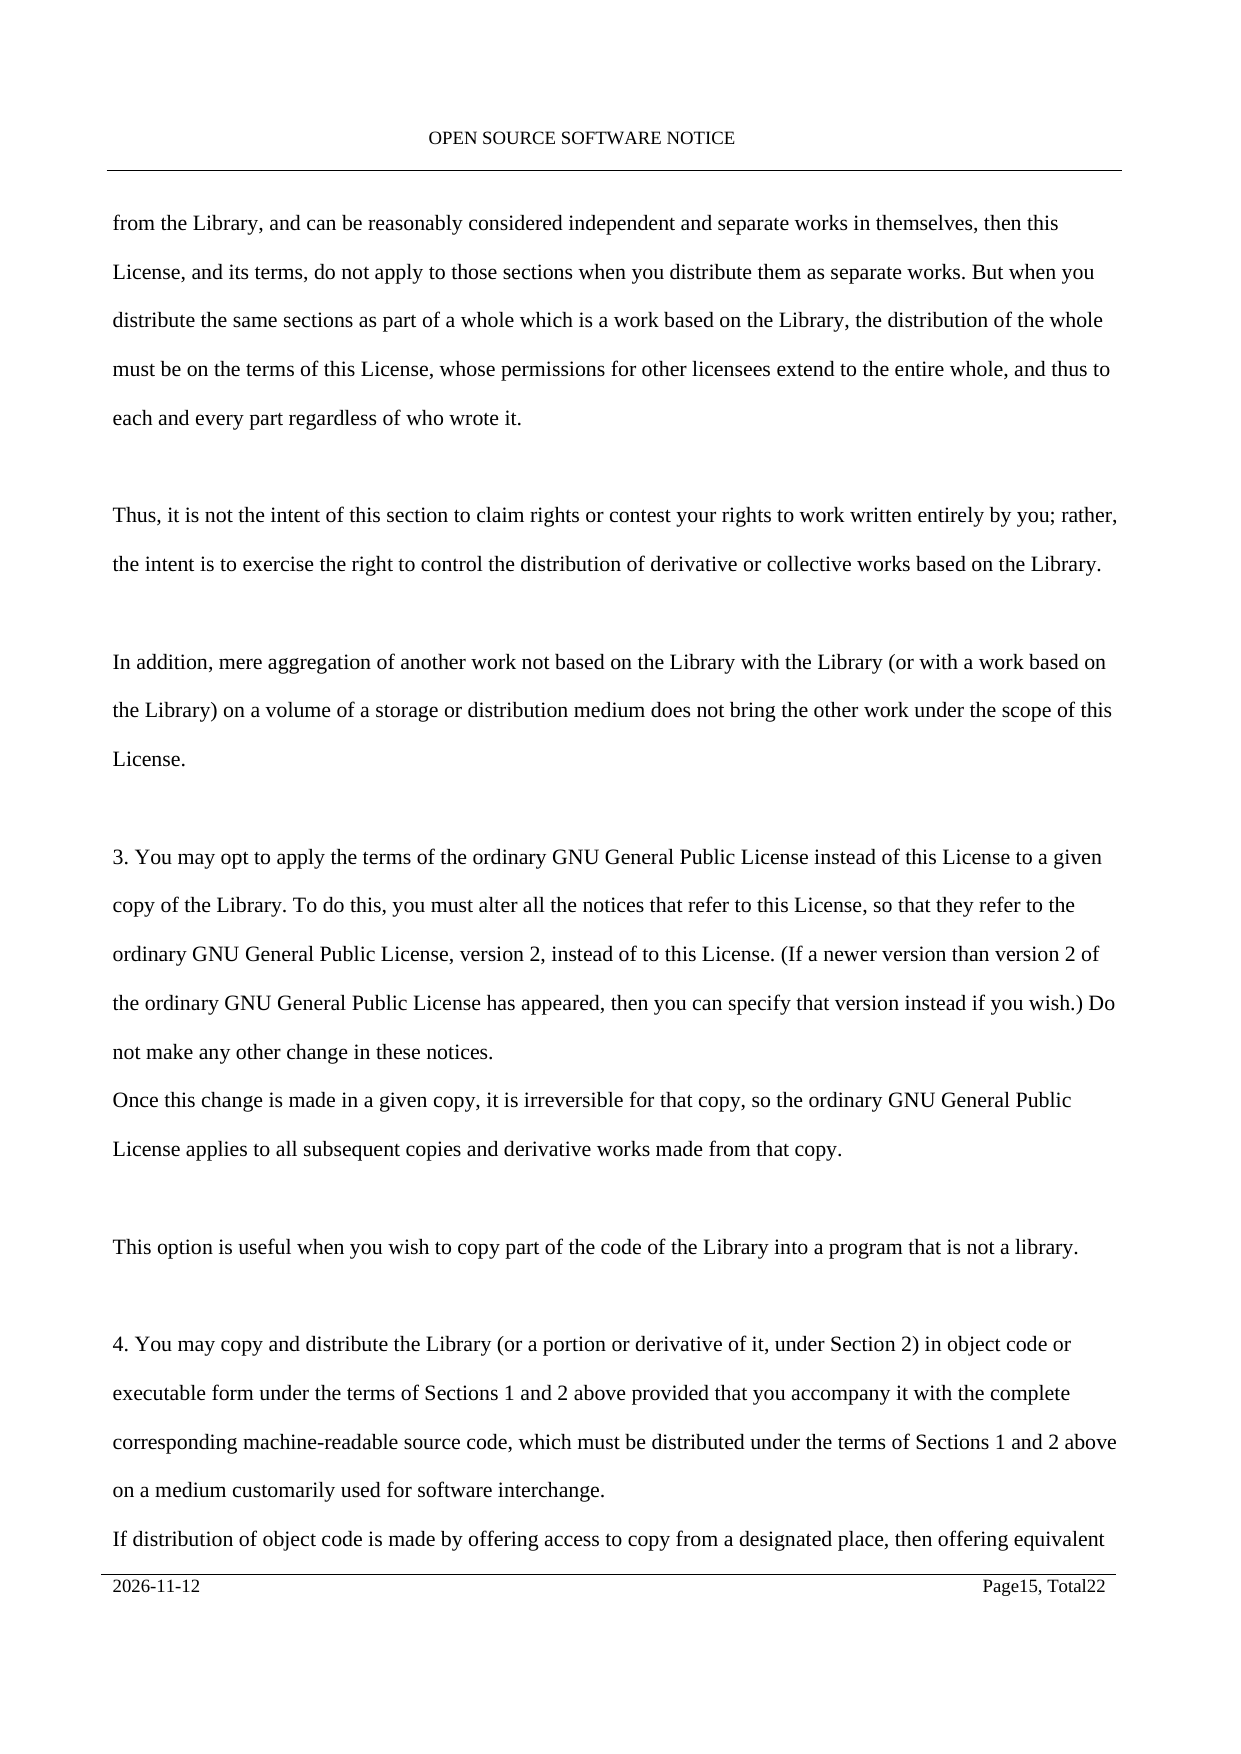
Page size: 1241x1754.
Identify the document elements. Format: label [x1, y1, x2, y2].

text [112, 206, 1128, 1555]
